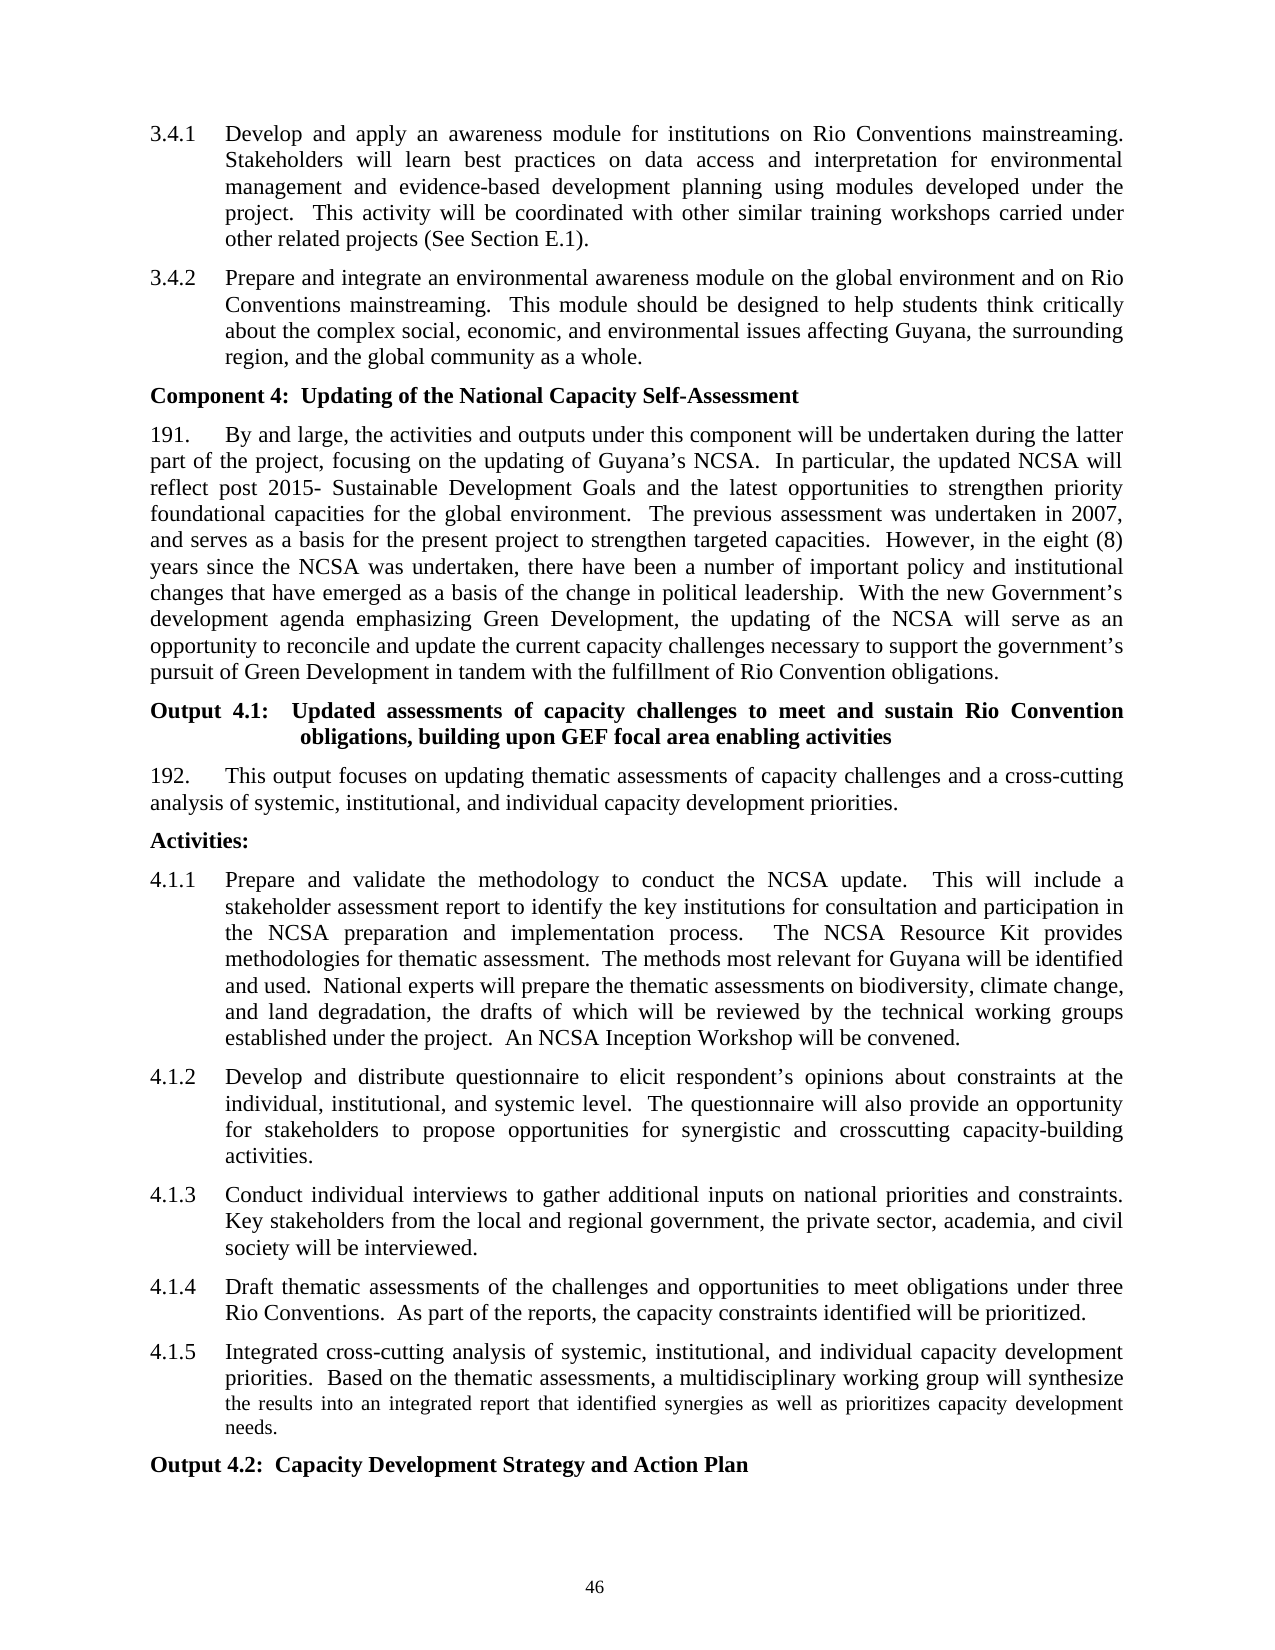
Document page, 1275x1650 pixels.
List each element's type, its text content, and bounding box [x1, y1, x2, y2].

text By and large, the activities and outputs under this component will be undertaken during the latter part of the project, focusing on the updating of Guyana’s NCSA. In particular, the updated NCSA will reflect post 2015- Sustainable Development Goals and the latest opportunities to strengthen priority foundational capacities for the global environment. The previous assessment was undertaken in 2007, and serves as a basis for the present project to strengthen targeted capacities. However, in the eight (8) years since the NCSA was undertaken, there have been a number of important policy and institutional changes that have emerged as a basis of the change in political leadership. With the new Government’s development agenda emphasizing Green Development, the updating of the NCSA will serve as an opportunity to reconcile and update the current capacity challenges necessary to support the government’s pursuit of Green Development in tandem with the fulfillment of Rio Convention obligations. [150, 421, 1125, 684]
text Output 4.2: Capacity Development Strategy and Action Plan [150, 1451, 1125, 1478]
text 3.4.2 Prepare and integrate an environmental awareness module on the global environment and on Rio Conventions mainstreaming. This module should be designed to help students think critically about the complex social, economic, and environmental issues affecting Guyana, the surrounding region, and the global community as a whole. [150, 264, 1125, 370]
text Output 4.1: Updated assessments of capacity challenges to meet and sustain Rio Convention obligations, building upon GEF focal area enabling activities [150, 697, 1125, 750]
text 4.1.2 Develop and distribute questionnaire to elicit respondent’s opinions about constraints at the individual, institutional, and systemic level. The questionnaire will also provide an opportunity for stakeholders to propose opportunities for synergistic and crosscutting capacity-building activities. [150, 1063, 1125, 1169]
text This output focuses on updating thematic assessments of capacity challenges and a cross-cutting analysis of systemic, institutional, and individual capacity development priorities. [150, 762, 1125, 815]
list 4.1.1 Prepare and validate the methodology to conduct the NCSA update. This will include a stakeholder assessment report to identify the key institutions for consultation and participation in the NCSA preparation and implementation process. The NCSA Resource Kit provides methodologies for thematic assessment. The methods most relevant for Guyana will be identified and used. National experts will prepare the thematic assessments on biodiversity, climate change, and land degradation, the drafts of which will be reviewed by the technical working groups established under the project. An NCSA Inception Workshop will be convened. [150, 866, 1125, 1051]
text 4.1.3 Conduct individual interviews to gather additional inputs on national priorities and constraints. Key stakeholders from the local and regional government, the private sector, academia, and civil society will be interviewed. [150, 1181, 1125, 1260]
text 3.4.1 Develop and apply an awareness module for institutions on Rio Conventions mainstreaming. Stakeholders will learn best practices on data access and interpretation for environmental management and evidence-based development planning using modules developed under the project. This activity will be coordinated with other similar training workshops carried under other related projects (See Section E.1). [150, 120, 1125, 252]
text Component 4: Updating of the National Capacity Self-Assessment [150, 382, 1125, 408]
text 4.1.5 Integrated cross-cutting analysis of systemic, institutional, and individual capacity development priorities. Based on the thematic assessments, a multidisciplinary working group will synthesize the results into an integrated report that identified synergies as well as prioritizes capacity development needs. [150, 1338, 1125, 1439]
list Activities: [150, 827, 1125, 854]
text 4.1.4 Draft thematic assessments of the challenges and opportunities to meet obligations under three Rio Conventions. As part of the reports, the capacity constraints identified will be prioritized. [150, 1273, 1125, 1326]
